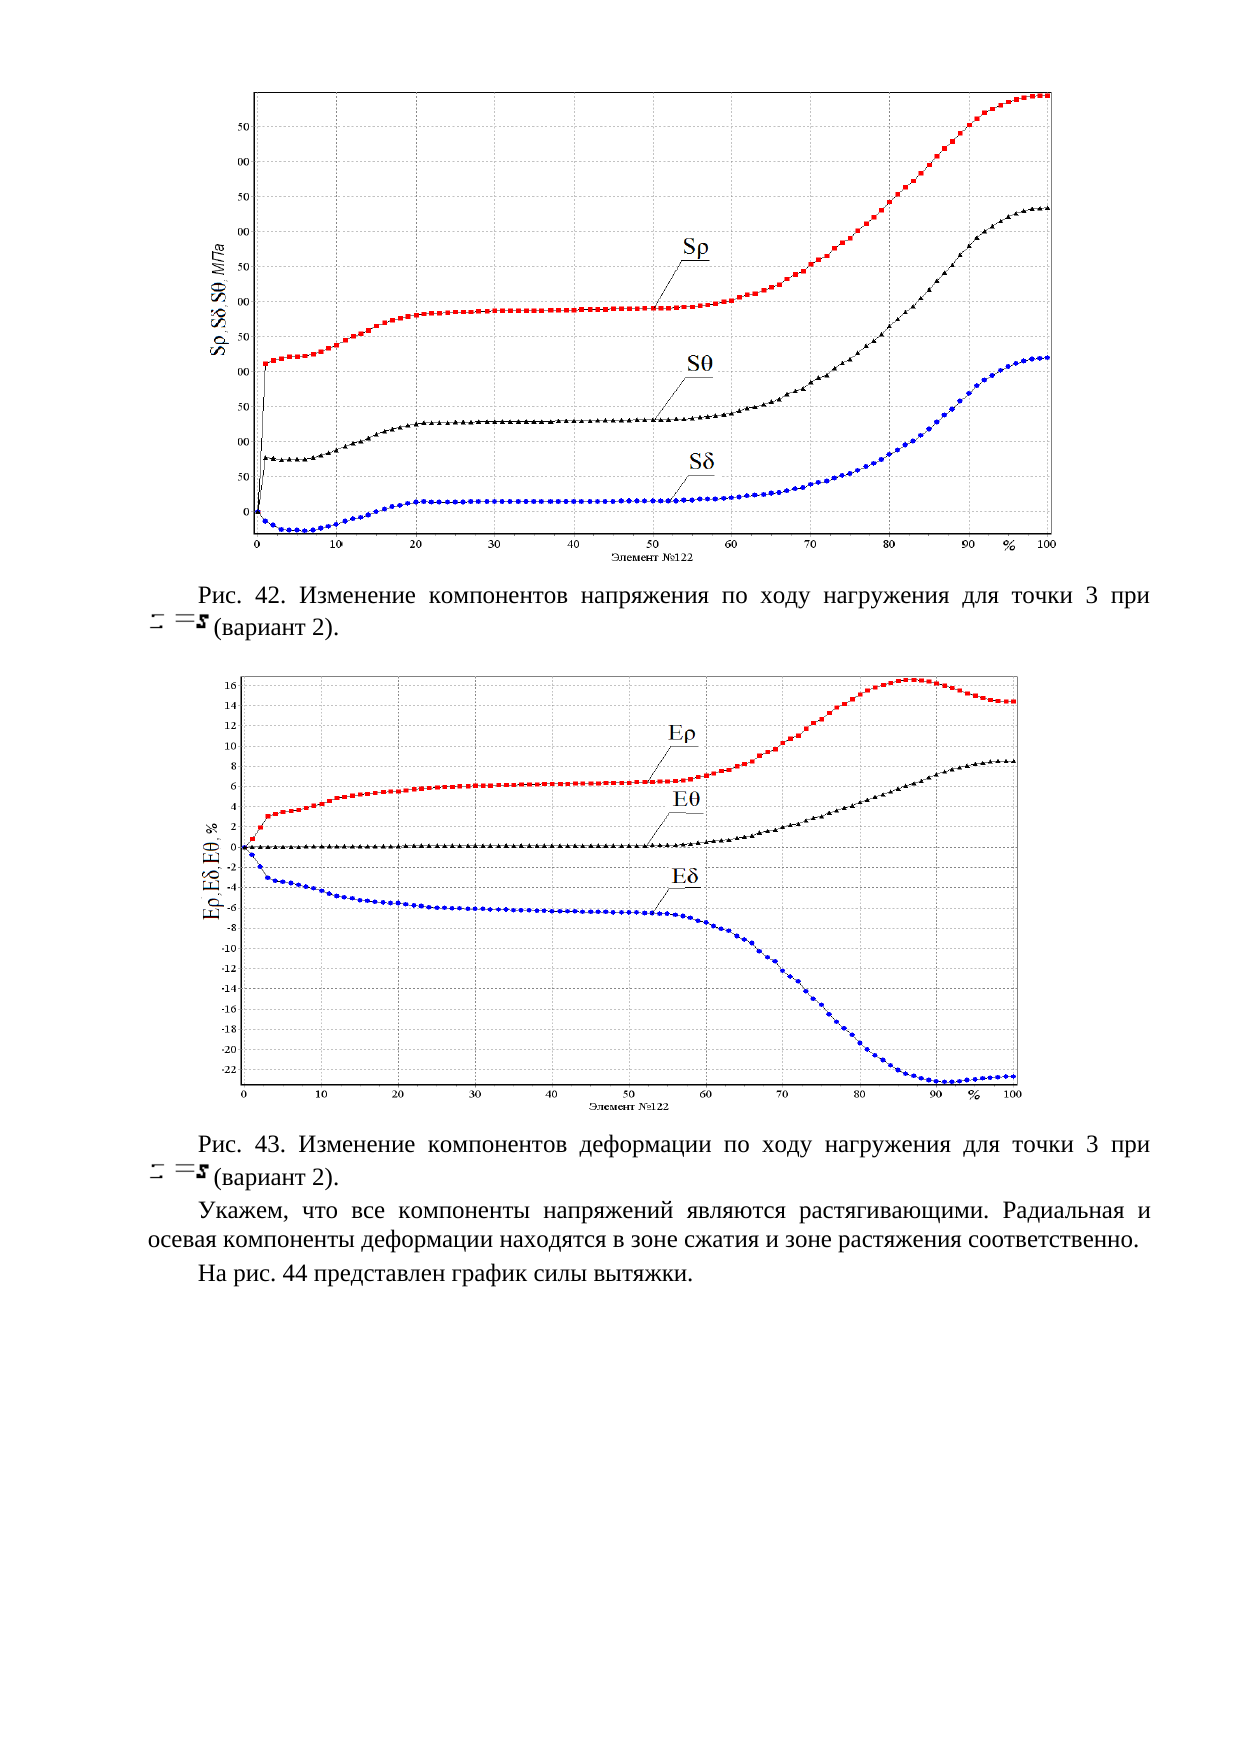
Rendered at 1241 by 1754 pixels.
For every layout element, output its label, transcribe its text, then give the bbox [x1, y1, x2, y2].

picture [147, 608, 214, 635]
text На рис. 44 представлен график силы вытяжки. [148, 1258, 1152, 1287]
picture [197, 88, 1059, 575]
text Рис. 43. Изменение компонентов деформации по ходу нагружения для точки 3 при (вариант 2). [148, 1129, 1152, 1190]
picture [147, 1158, 214, 1185]
text Укажем, что все компоненты напряжений являются растягивающими. Радиальная и осевая компоненты деформации находятся в зоне сжатия и зоне растяжения соответственно. [148, 1196, 1152, 1253]
picture [197, 674, 1026, 1125]
text Рис. 42. Изменение компонентов напряжения по ходу нагружения для точки 3 при (вариант 2). [148, 580, 1152, 641]
